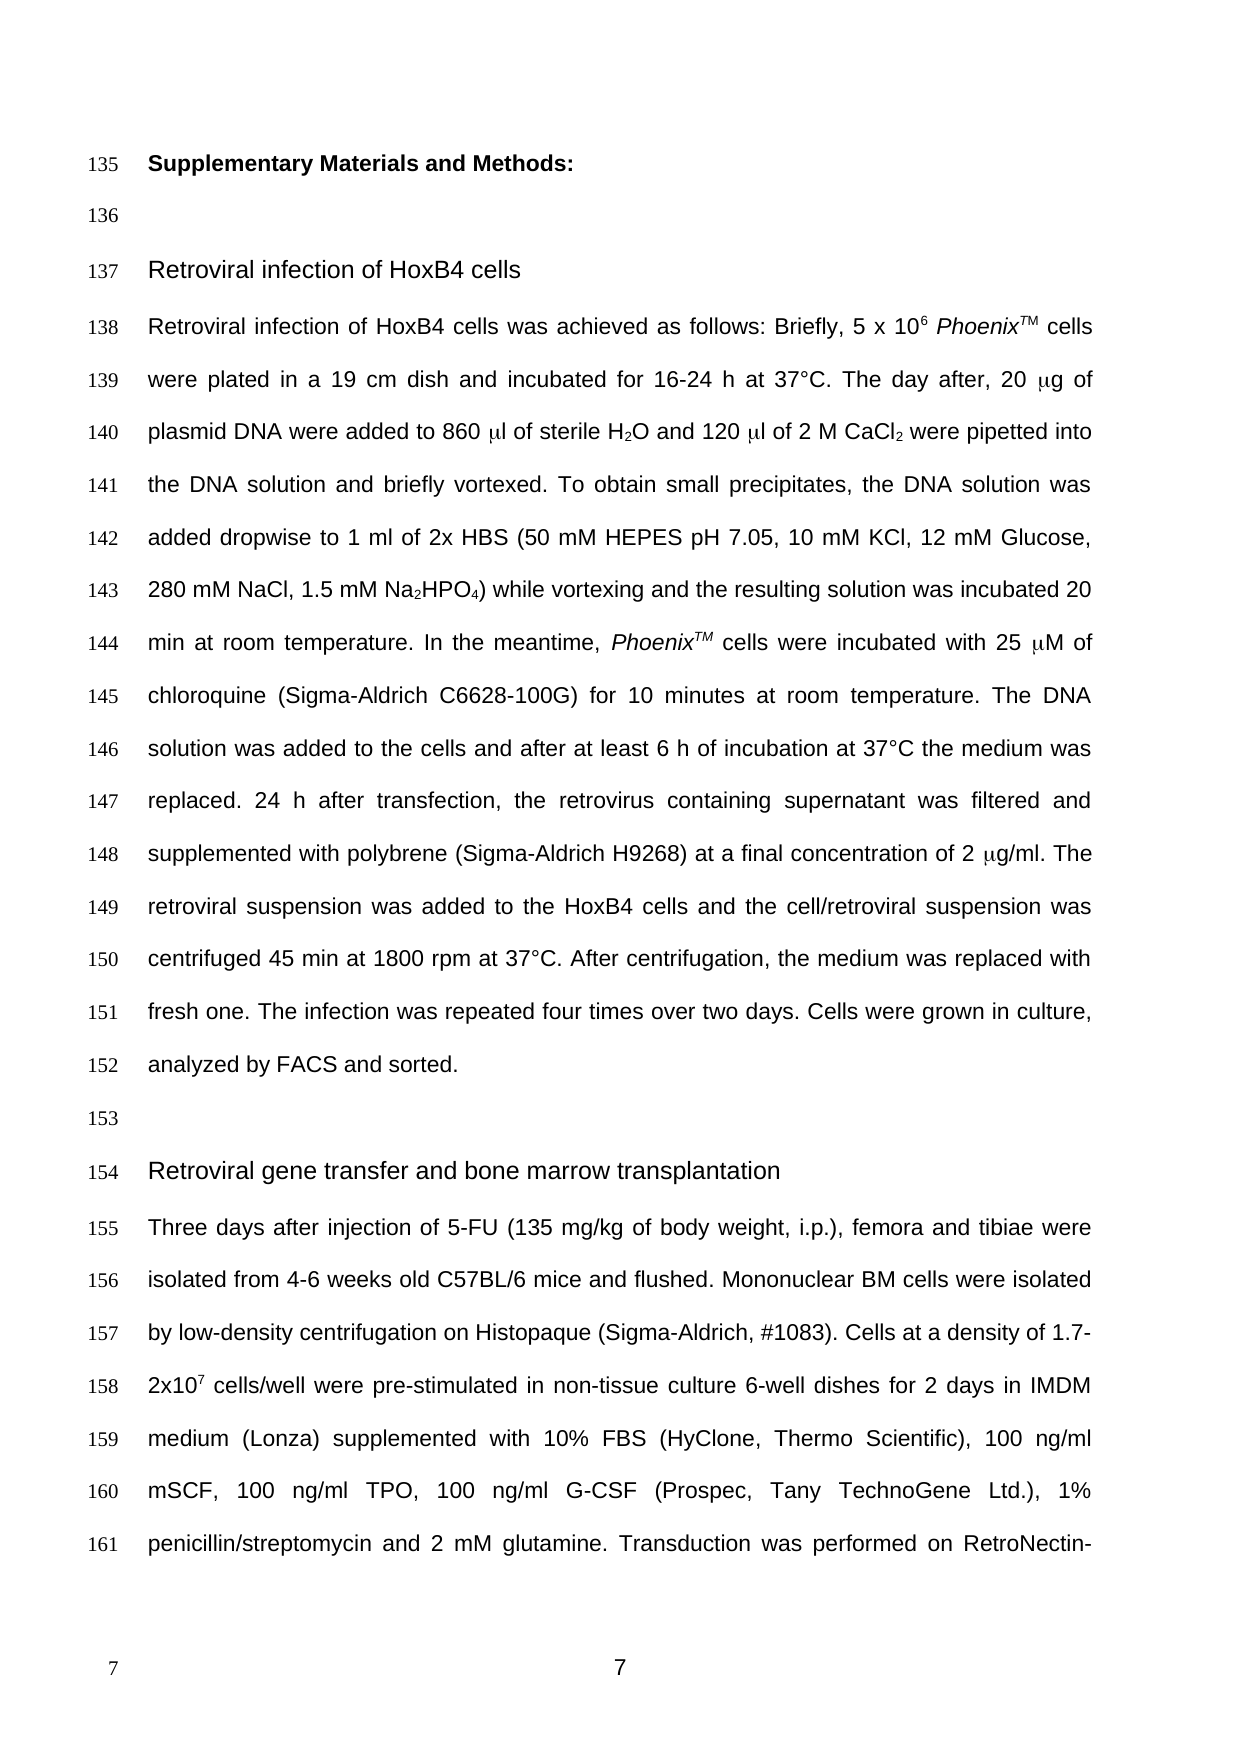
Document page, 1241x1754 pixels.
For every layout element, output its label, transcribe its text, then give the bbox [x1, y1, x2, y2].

text Retroviral gene transfer and bone marrow transplantation [148, 1156, 1092, 1185]
text Retroviral infection of HoxB4 cells [148, 255, 1092, 284]
text Supplementary Materials and Methods: [148, 150, 1092, 176]
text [148, 1214, 1092, 1556]
text Retroviral infection of HoxB4 cells was achieved as follows: Briefly, 5 x 106 PhoenixTM cells were plated in a 19 cm dish and incubated for 16-24 h at 37°C. The day after, 20 g of plasmid DNA were added to 860 l of sterile H2O and 120 l of 2 M CaCl2 were pipetted into the DNA solution and briefly vortexed. To obtain small precipitates, the DNA solution was added dropwise to 1 ml of 2x HBS (50 mM HEPES pH 7.05, 10 mM KCl, 12 mM Glucose, 280 mM NaCl, 1.5 mM Na2HPO4) while vortexing and the resulting solution was incubated 20 min at room temperature. In the meantime, PhoenixTM cells were incubated with 25 M of chloroquine (Sigma-Aldrich C6628-100G) for 10 minutes at room temperature. The DNA solution was added to the cells and after at least 6 h of incubation at 37°C the medium was replaced. 24 h after transfection, the retrovirus containing supernatant was filtered and supplemented with polybrene (Sigma-Aldrich H9268) at a final concentration of 2 g/ml. The retroviral suspension was added to the HoxB4 cells and the cell/retroviral suspension was centrifuged 45 min at 1800 rpm at 37°C. After centrifugation, the medium was replaced with fresh one. The infection was repeated four times over two days. Cells were grown in culture, analyzed by FACS and sorted. [148, 313, 1092, 1077]
